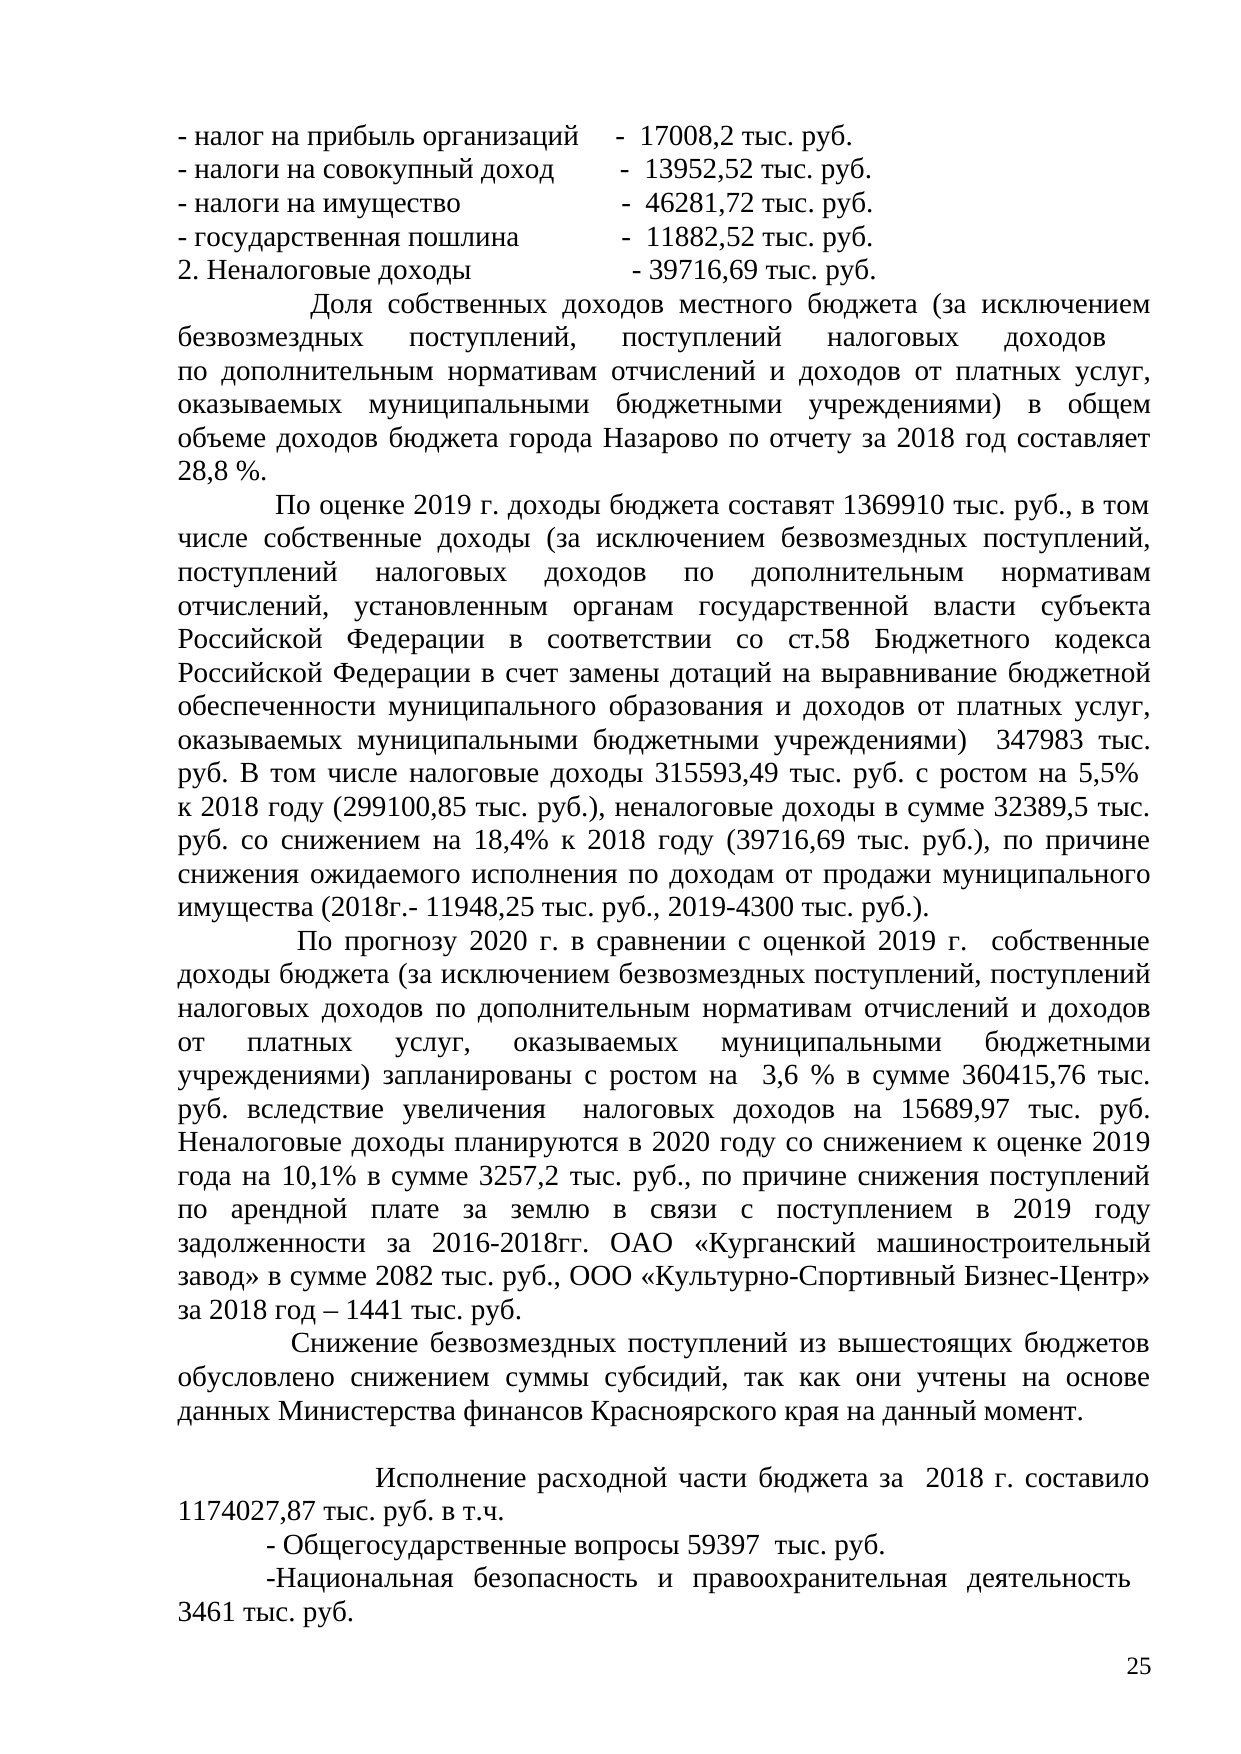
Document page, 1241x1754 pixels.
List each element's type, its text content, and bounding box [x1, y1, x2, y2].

text - Общегосударственные вопросы 59397 тыс. руб. [177, 1527, 1152, 1560]
text Исполнение расходной части бюджета за 2018 г. составило 1174027,87 тыс. руб. в т.ч. [177, 1460, 1152, 1527]
text Снижение безвозмездных поступлений из вышестоящих бюджетов обусловлено снижением суммы субсидий, так как они учтены на основе данных Министерства финансов Красноярского края на данный момент. [177, 1326, 1152, 1426]
text Доля собственных доходов местного бюджета (за исключением безвозмездных поступлений, поступлений налоговых доходов по дополнительным нормативам отчислений и доходов от платных услуг, оказываемых муниципальными бюджетными учреждениями) в общем объеме доходов бюджета города Назарово по отчету за 2018 год составляет 28,8 %. [177, 286, 1152, 487]
text - налог на прибыль организаций - 17008,2 тыс. руб. [177, 118, 1152, 152]
text -Национальная безопасность и правоохранительная деятельность 3461 тыс. руб. [177, 1560, 1152, 1627]
text 2. Неналоговые доходы - 39716,69 тыс. руб. [177, 252, 1152, 286]
text По прогнозу 2020 г. в сравнении с оценкой 2019 г. собственные доходы бюджета (за исключением безвозмездных поступлений, поступлений налоговых доходов по дополнительным нормативам отчислений и доходов от платных услуг, оказываемых муниципальными бюджетными учреждениями) запланированы с ростом на 3,6 % в сумме 360415,76 тыс. руб. вследствие увеличения налоговых доходов на 15689,97 тыс. руб. Неналоговые доходы планируются в 2020 году со снижением к оценке 2019 года на 10,1% в сумме 3257,2 тыс. руб., по причине снижения поступлений по арендной плате за землю в связи с поступлением в 2019 году задолженности за 2016-2018гг. ОАО «Курганский машиностроительный завод» в сумме 2082 тыс. руб., ООО «Культурно-Спортивный Бизнес-Центр» за 2018 год – 1441 тыс. руб. [177, 923, 1152, 1326]
text - налоги на совокупный доход - 13952,52 тыс. руб. [177, 152, 1152, 185]
text По оценке 2019 г. доходы бюджета составят 1369910 тыс. руб., в том числе собственные доходы (за исключением безвозмездных поступлений, поступлений налоговых доходов по дополнительным нормативам отчислений, установленным органам государственной власти субъекта Российской Федерации в соответствии со ст.58 Бюджетного кодекса Российской Федерации в счет замены дотаций на выравнивание бюджетной обеспеченности муниципального образования и доходов от платных услуг, оказываемых муниципальными бюджетными учреждениями) 347983 тыс. руб. В том числе налоговые доходы 315593,49 тыс. руб. с ростом на 5,5% к 2018 году (299100,85 тыс. руб.), неналоговые доходы в сумме 32389,5 тыс. руб. со снижением на 18,4% к 2018 году (39716,69 тыс. руб.), по причине снижения ожидаемого исполнения по доходам от продажи муниципального имущества (2018г.- 11948,25 тыс. руб., 2019-4300 тыс. руб.). [177, 487, 1152, 923]
text - налоги на имущество - 46281,72 тыс. руб. [177, 185, 1152, 219]
text - государственная пошлина - 11882,52 тыс. руб. [177, 219, 1152, 252]
